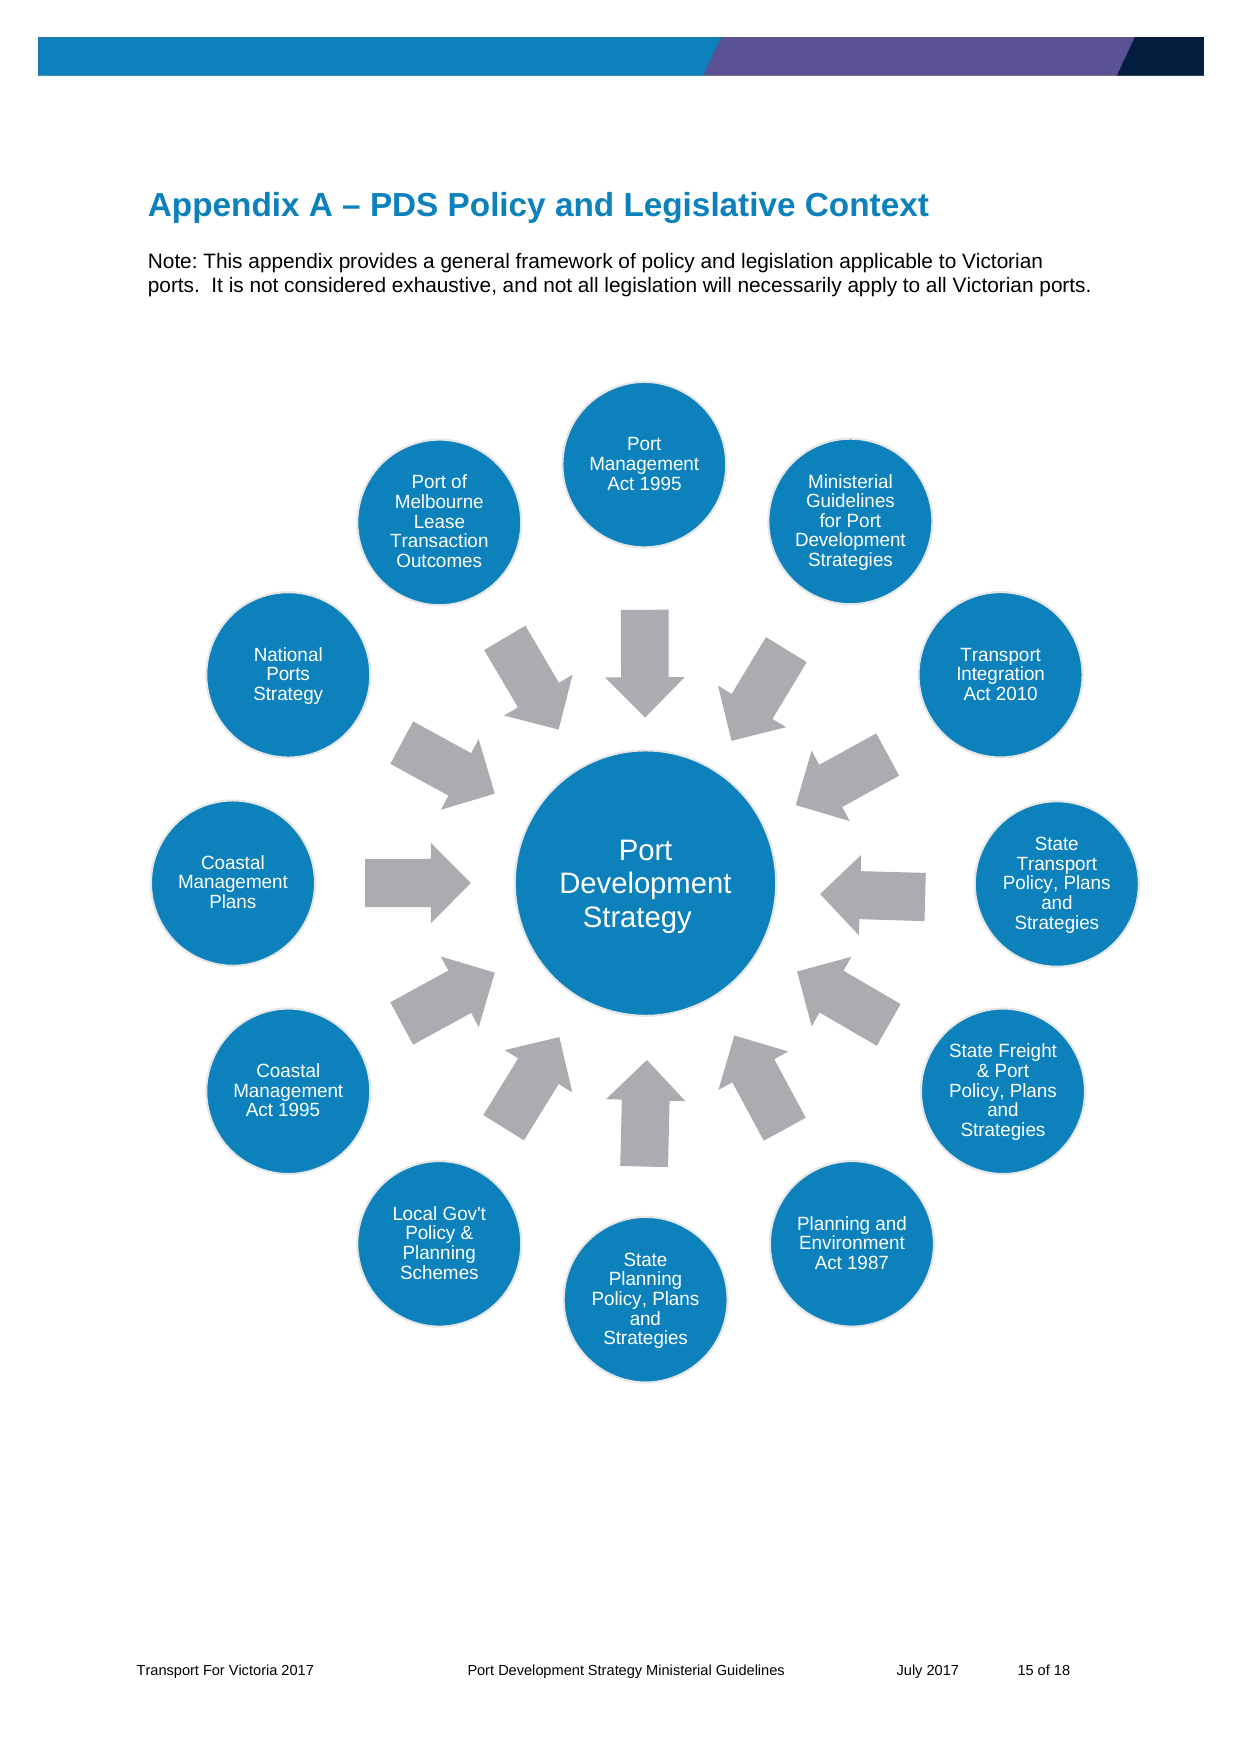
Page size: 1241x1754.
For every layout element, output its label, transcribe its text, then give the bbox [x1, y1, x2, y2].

subtitle Appendix A – PDS Policy and Legislative Context [148, 185, 1092, 224]
picture [0, 0, 1241, 113]
text Note: This appendix provides a general framework of policy and legislation applicable to Victorian ports. It is not considered exhaustive, and not all legislation will necessarily apply to all Victorian ports. [148, 249, 1092, 297]
